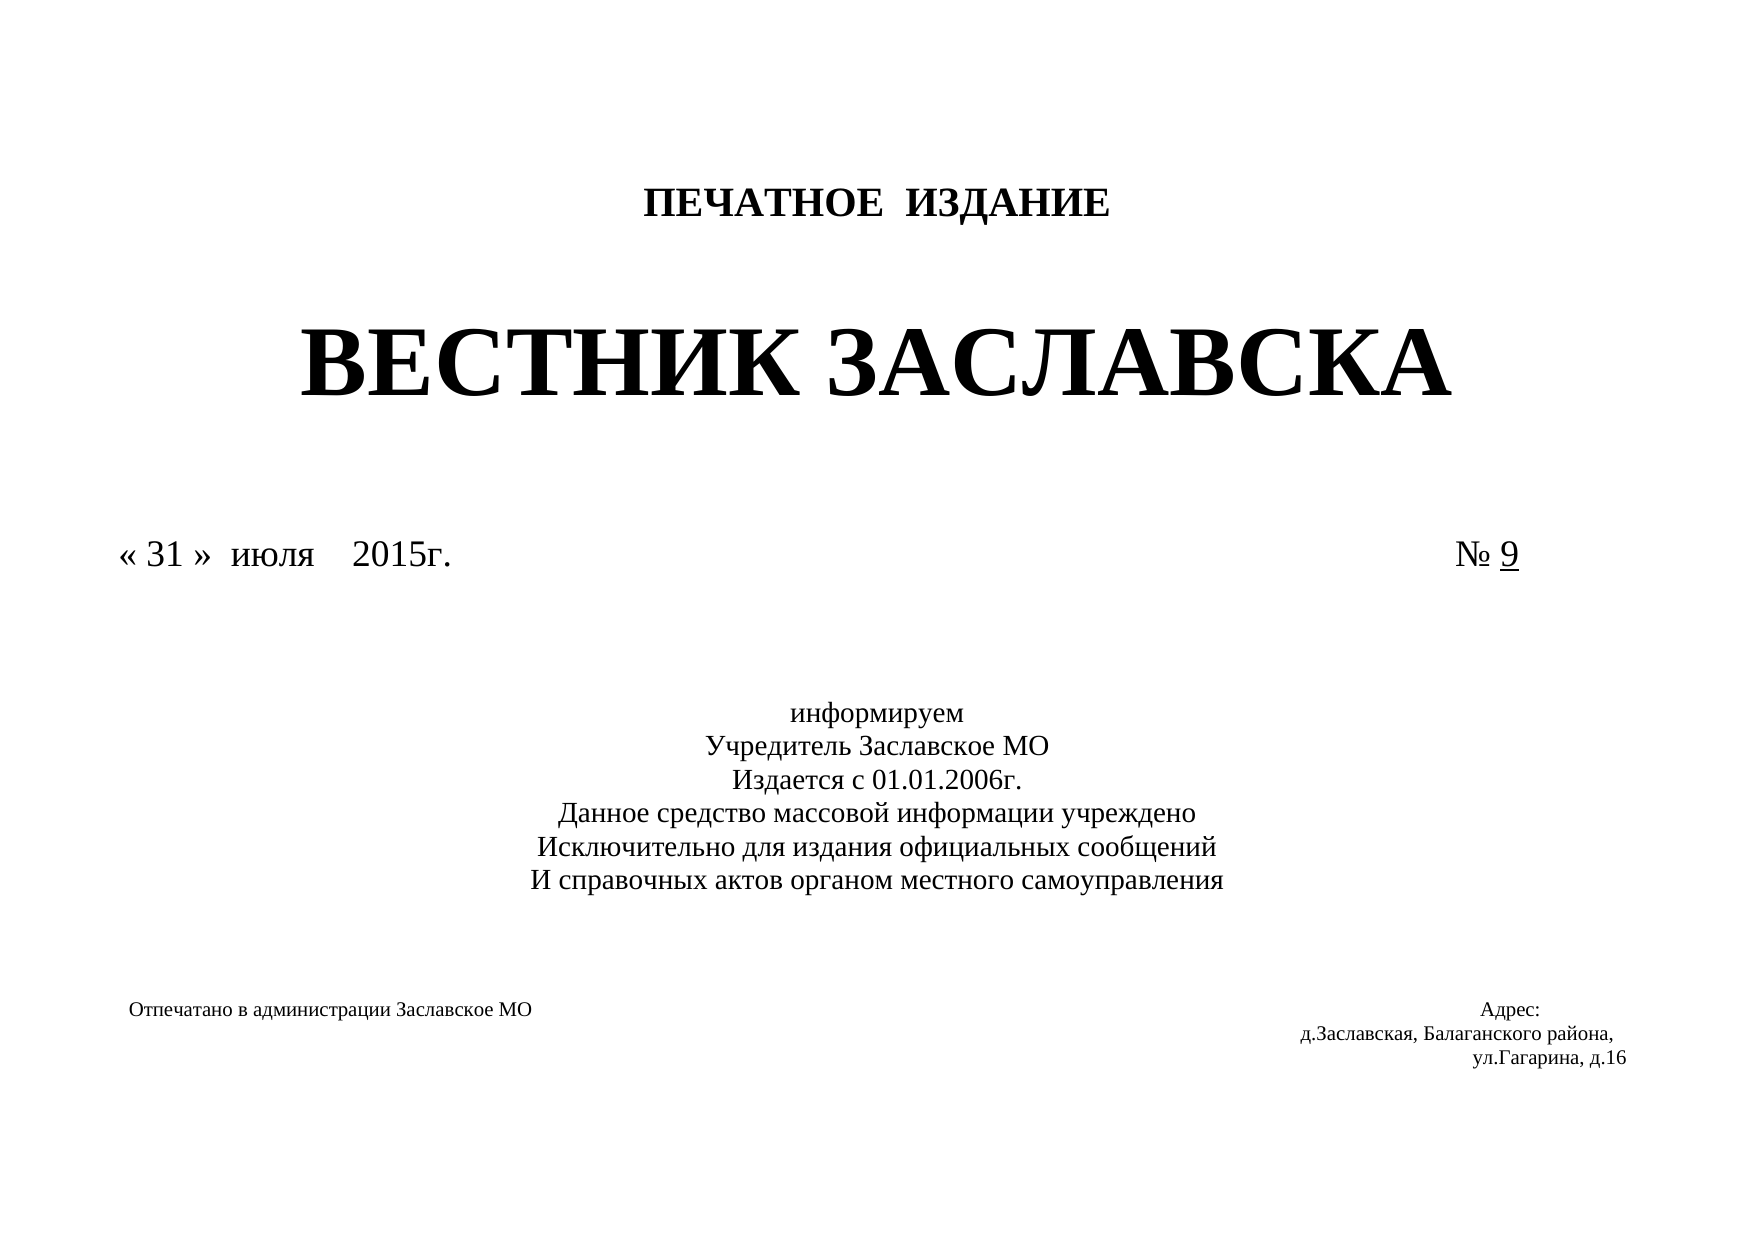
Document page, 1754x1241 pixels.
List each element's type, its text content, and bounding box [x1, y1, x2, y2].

text Издается с 01.01.2006г. [118, 762, 1636, 795]
text Учредитель Заславское МО [118, 728, 1636, 762]
text информируем [118, 695, 1636, 728]
text ПЕЧАТНОЕ ИЗДАНИЕ [118, 177, 1636, 225]
text ВЕСТНИК ЗАСЛАВСКА [118, 302, 1636, 417]
text ул.Гагарина, д.16 [118, 1045, 1636, 1069]
text Отпечатано в администрации Заславское МО Адрес: [118, 997, 1636, 1021]
text Исключительно для издания официальных сообщений [118, 829, 1636, 862]
text Данное средство массовой информации учреждено [118, 795, 1636, 829]
text д.Заславская, Балаганского района, [118, 1021, 1636, 1045]
text И справочных актов органом местного самоуправления [118, 862, 1636, 896]
text « 31 » июля 2015г. № 9 [118, 532, 1636, 575]
